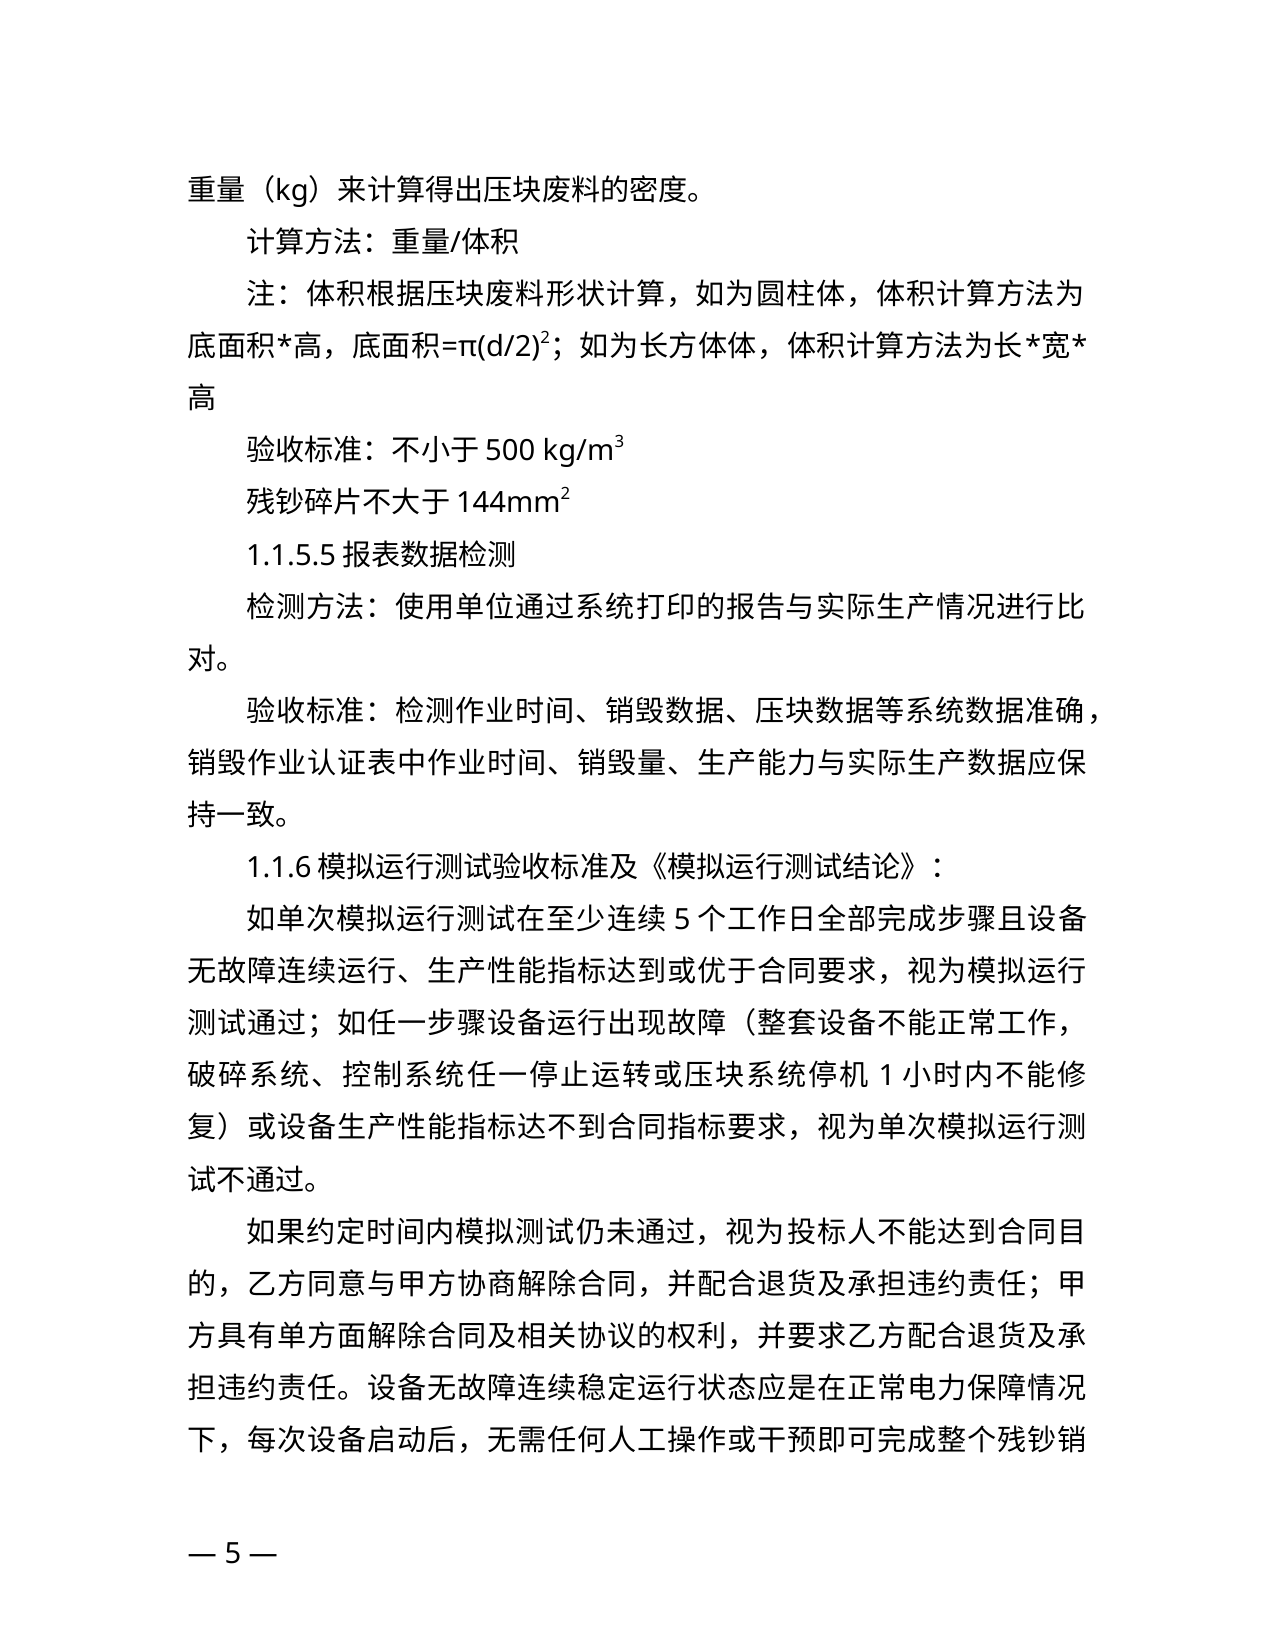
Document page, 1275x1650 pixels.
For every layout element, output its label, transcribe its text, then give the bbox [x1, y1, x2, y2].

text 检测方法：使用单位通过系统打印的报告与实际生产情况进行比对。 [187, 575, 1087, 679]
text 如单次模拟运行测试在至少连续5个工作日全部完成步骤且设备无故障连续运行、生产性能指标达到或优于合同要求，视为模拟运行测试通过；如任一步骤设备运行出现故障（整套设备不能正常工作，破碎系统、控制系统任一停止运转或压块系统停机1小时内不能修复）或设备生产性能指标达不到合同指标要求，视为单次模拟运行测试不通过。 [187, 888, 1087, 1200]
text 1.1.5.5报表数据检测 [187, 523, 1087, 575]
text 残钞碎片不大于144mm2 [187, 471, 1087, 523]
text 1.1.6模拟运行测试验收标准及《模拟运行测试结论》： [187, 836, 1087, 888]
text 计算方法：重量/体积 [187, 211, 1087, 263]
text 验收标准：不小于500 kg/m3 [187, 419, 1087, 471]
text 注：体积根据压块废料形状计算，如为圆柱体，体积计算方法为底面积*高，底面积=π(d/2)2；如为长方体体，体积计算方法为长*宽*高 [187, 263, 1087, 419]
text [187, 1200, 1087, 1461]
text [187, 159, 1087, 211]
text 验收标准：检测作业时间、销毁数据、压块数据等系统数据准确，销毁作业认证表中作业时间、销毁量、生产能力与实际生产数据应保持一致。 [187, 679, 1087, 836]
